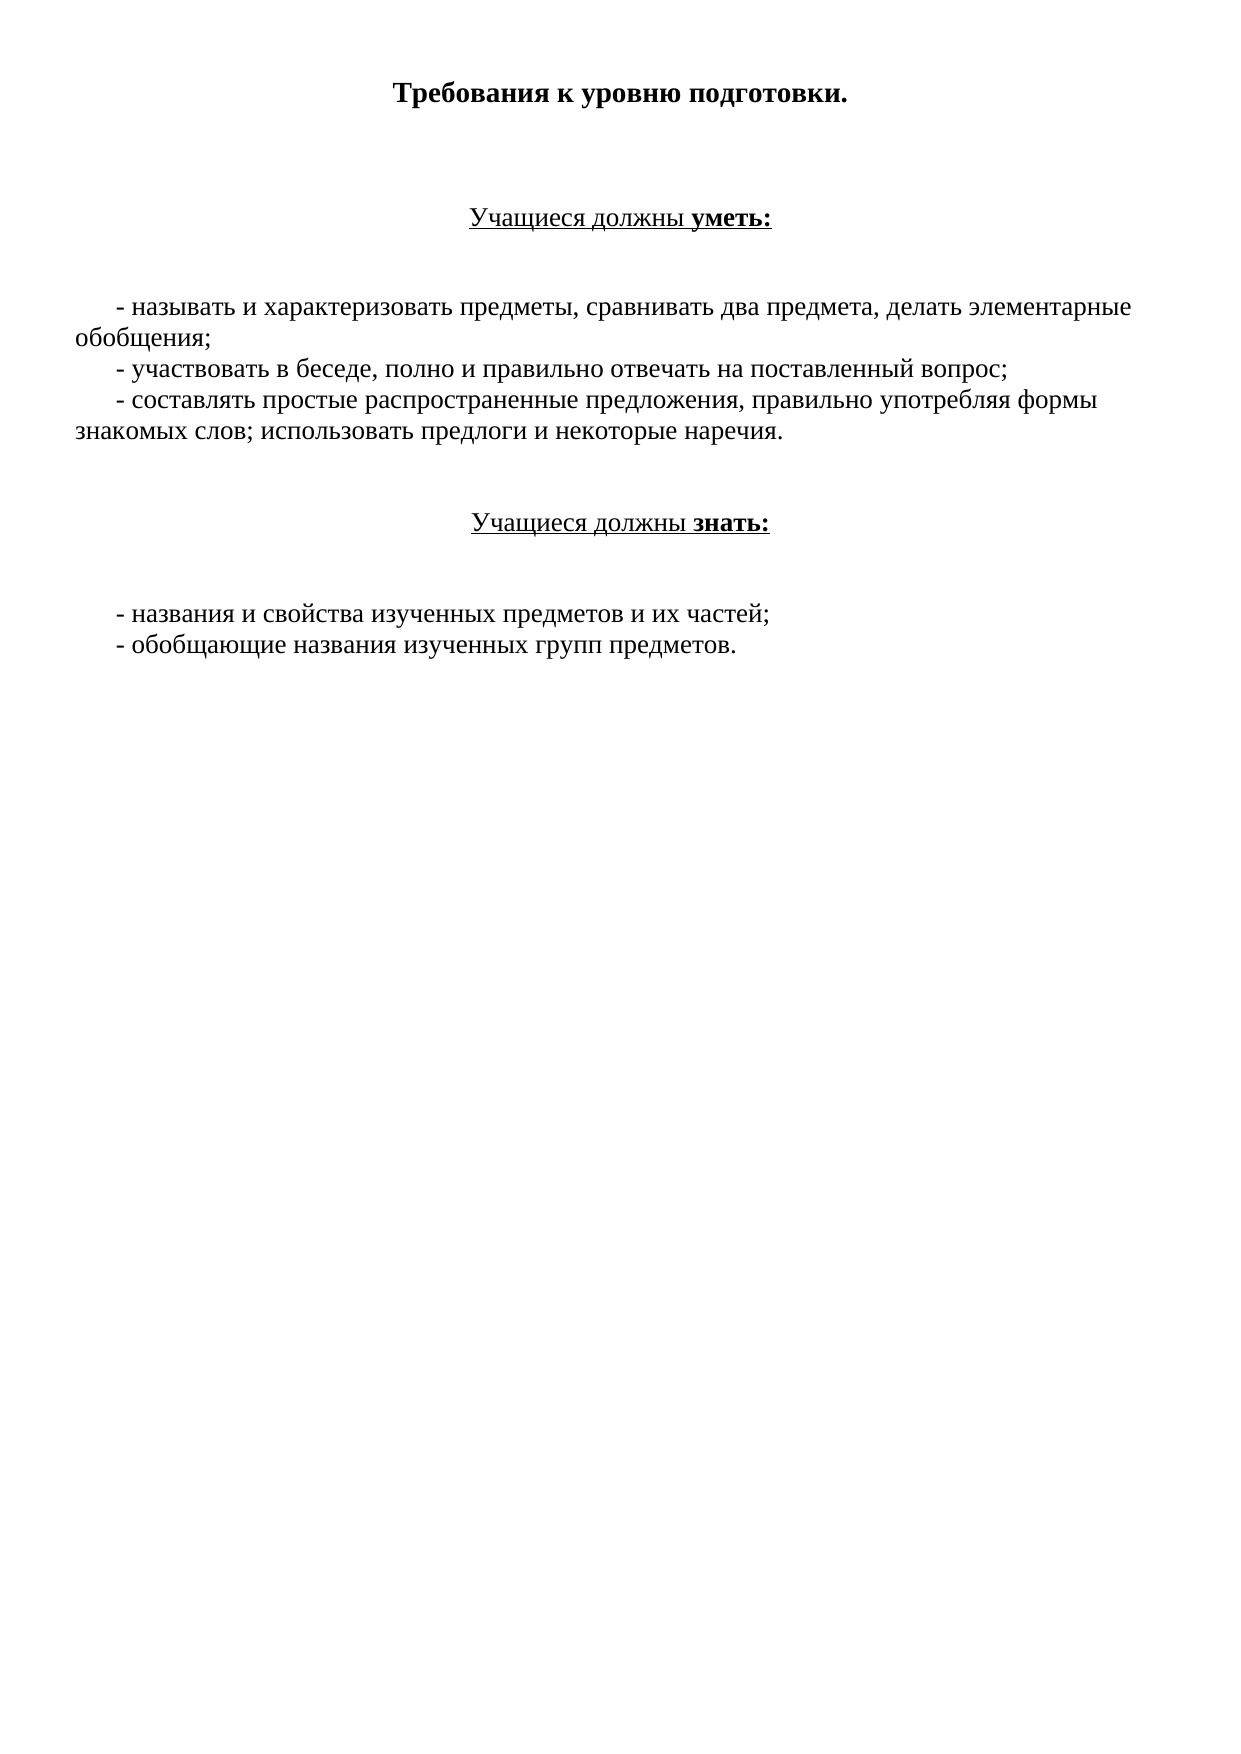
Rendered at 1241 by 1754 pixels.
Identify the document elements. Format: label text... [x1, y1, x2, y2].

text Учащиеся должны уметь: [75, 201, 1165, 232]
text - называть и характеризовать предметы, сравнивать два предмета, делать элементарные обобщения; - участвовать в беседе, полно и правильно отвечать на поставленный вопрос; - составлять простые распространенные предложения, правильно употребляя формы знакомых слов; использовать предлоги и некоторые наречия. [75, 261, 1165, 477]
text Требования к уровню подготовки. [75, 75, 1165, 108]
text Учащиеся должны знать: [75, 506, 1165, 537]
text - названия и свойства изученных предметов и их частей; - обобщающие названия изученных групп предметов. [75, 566, 1165, 659]
